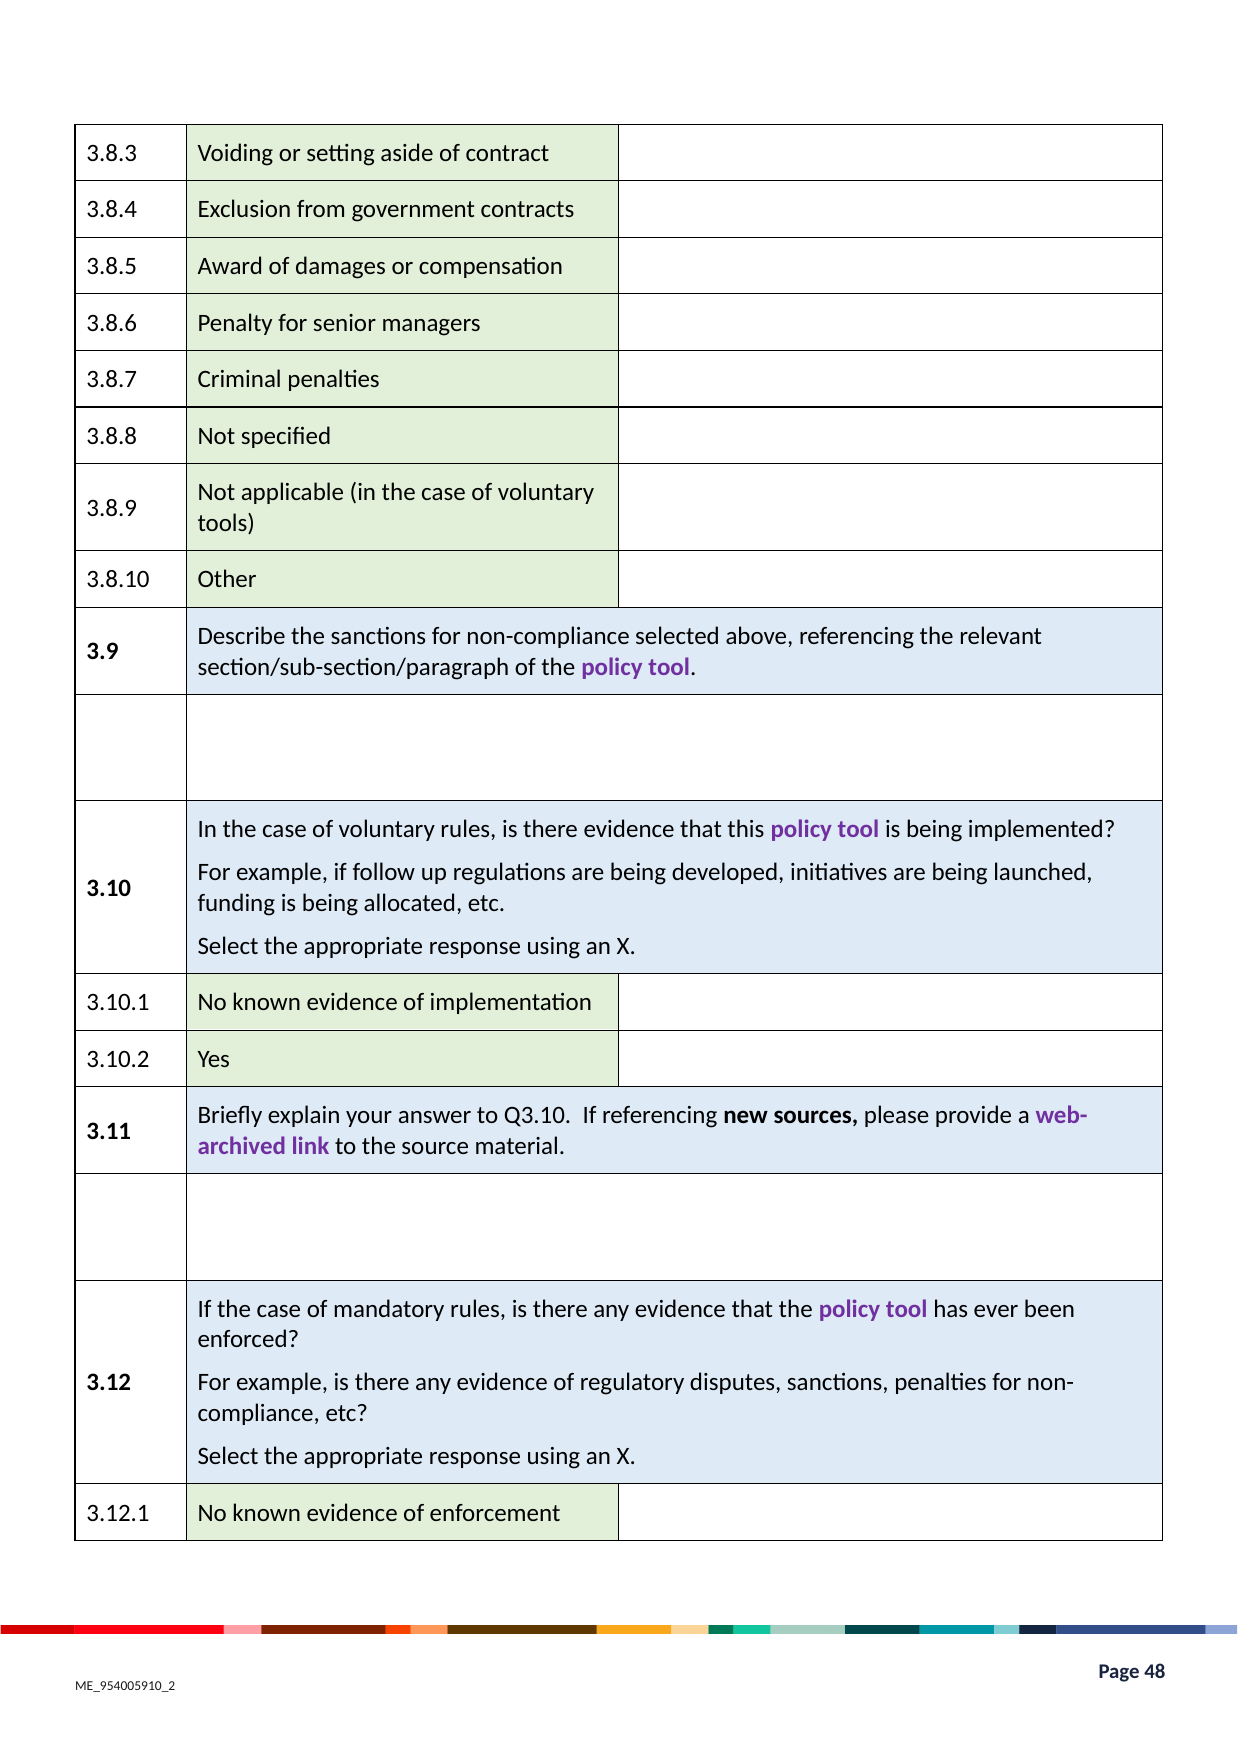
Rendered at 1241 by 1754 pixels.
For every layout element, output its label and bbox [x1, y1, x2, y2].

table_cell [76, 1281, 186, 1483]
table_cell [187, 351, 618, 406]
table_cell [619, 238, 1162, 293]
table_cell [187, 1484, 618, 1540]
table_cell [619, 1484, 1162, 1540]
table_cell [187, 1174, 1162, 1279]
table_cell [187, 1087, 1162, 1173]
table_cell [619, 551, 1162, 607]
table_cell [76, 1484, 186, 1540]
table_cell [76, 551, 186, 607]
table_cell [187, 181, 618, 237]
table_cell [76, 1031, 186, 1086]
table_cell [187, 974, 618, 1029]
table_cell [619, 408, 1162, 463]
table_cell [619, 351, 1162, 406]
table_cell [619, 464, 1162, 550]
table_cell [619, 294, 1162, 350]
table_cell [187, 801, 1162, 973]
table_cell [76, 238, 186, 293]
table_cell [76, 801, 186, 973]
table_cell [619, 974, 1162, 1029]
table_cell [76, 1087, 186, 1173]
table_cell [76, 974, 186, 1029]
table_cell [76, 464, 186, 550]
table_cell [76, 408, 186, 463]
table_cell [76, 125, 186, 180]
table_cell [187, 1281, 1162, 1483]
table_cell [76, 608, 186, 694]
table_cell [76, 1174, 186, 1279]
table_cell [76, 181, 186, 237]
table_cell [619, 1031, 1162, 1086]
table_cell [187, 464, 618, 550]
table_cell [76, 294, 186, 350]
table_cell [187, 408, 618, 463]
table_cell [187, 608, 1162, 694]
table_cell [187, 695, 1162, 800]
picture [0, 1625, 1236, 1634]
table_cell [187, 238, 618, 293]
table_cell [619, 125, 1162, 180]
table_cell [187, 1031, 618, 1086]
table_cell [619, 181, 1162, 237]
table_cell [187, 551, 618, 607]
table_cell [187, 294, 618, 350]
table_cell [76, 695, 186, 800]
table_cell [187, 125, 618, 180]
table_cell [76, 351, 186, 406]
